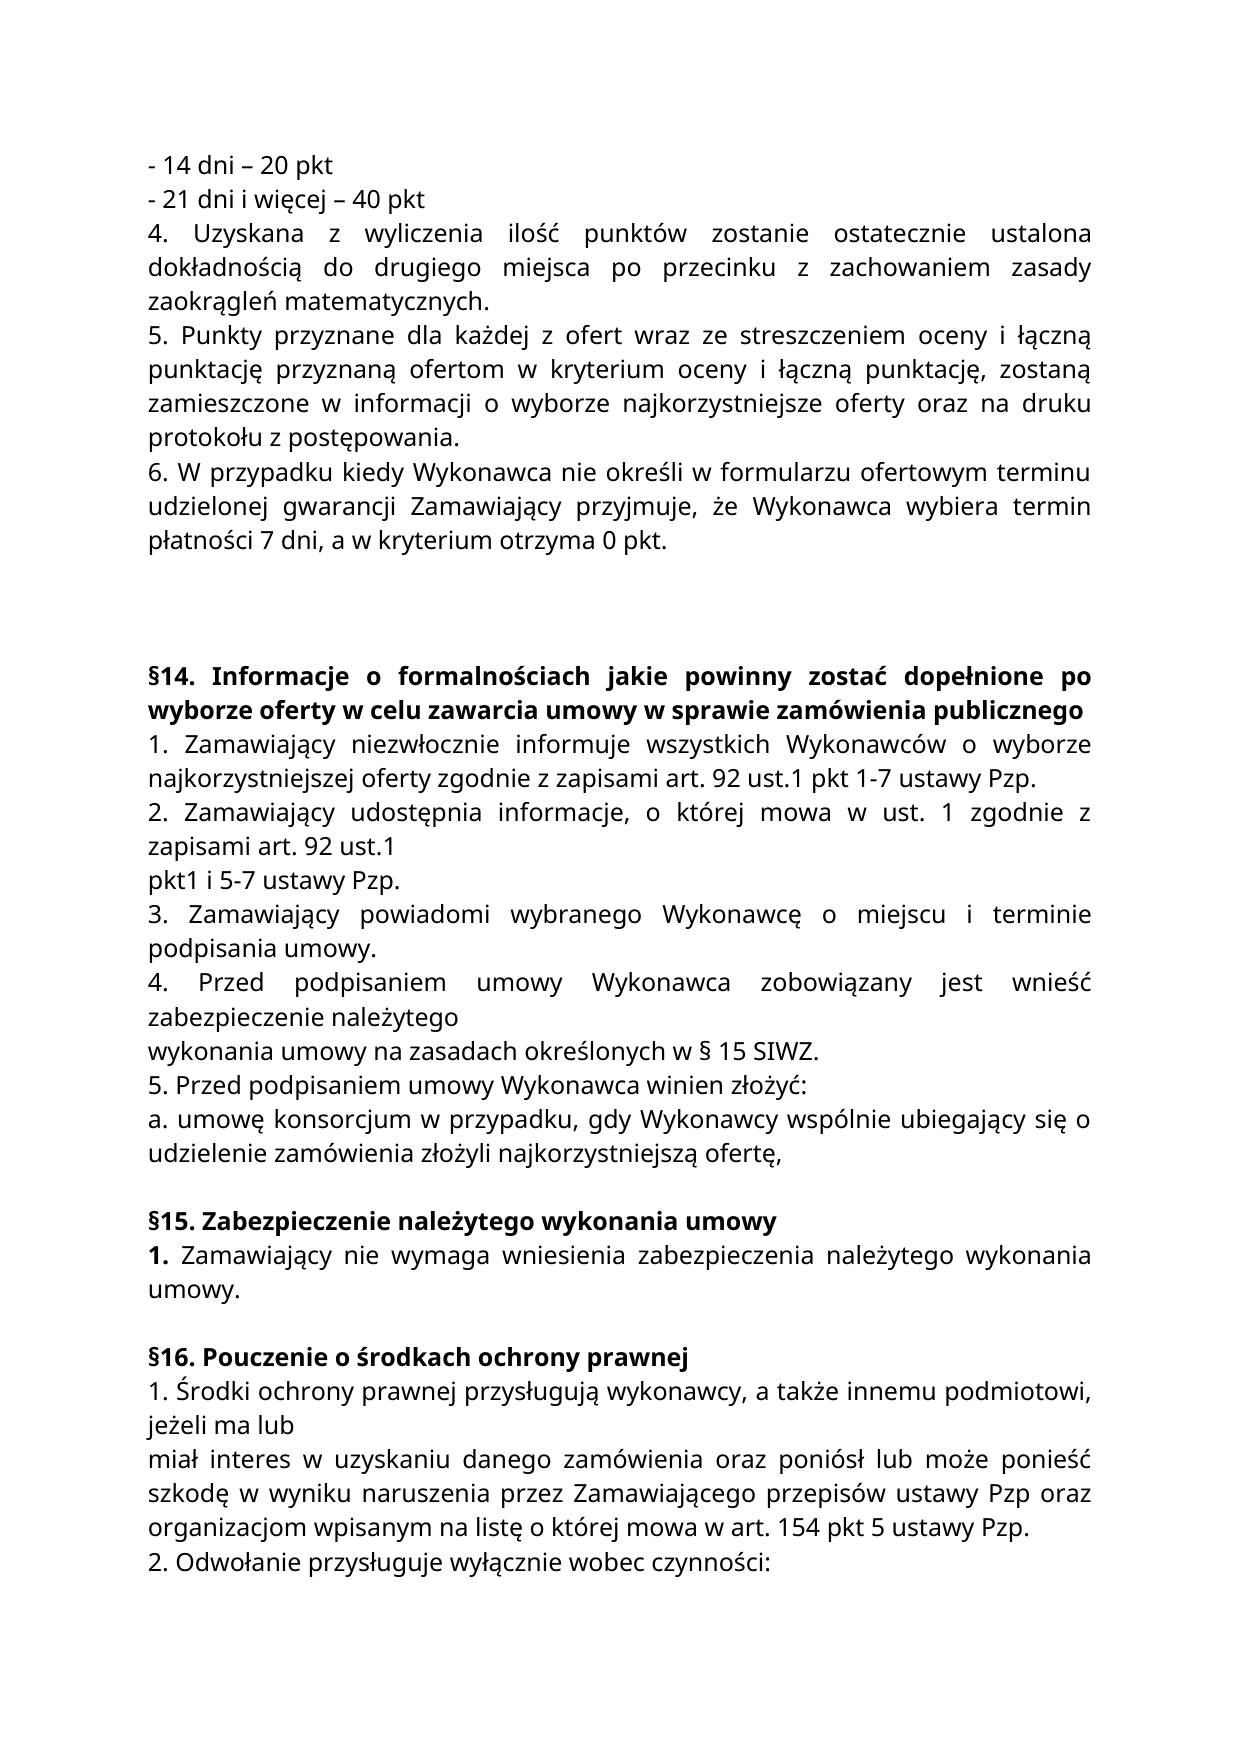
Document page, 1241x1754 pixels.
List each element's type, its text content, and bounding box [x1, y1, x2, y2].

text wykonania umowy na zasadach określonych w § 15 SIWZ. [148, 1033, 1093, 1067]
text 4. Przed podpisaniem umowy Wykonawca zobowiązany jest wnieść zabezpieczenie należytego [148, 965, 1093, 1033]
text 5. Punkty przyznane dla każdej z ofert wraz ze streszczeniem oceny i łączną punktację przyznaną ofertom w kryterium oceny i łączną punktację, zostaną zamieszczone w informacji o wyborze najkorzystniejsze oferty oraz na druku protokołu z postępowania. [148, 318, 1093, 454]
text 2. Zamawiający udostępnia informacje, o której mowa w ust. 1 zgodnie z zapisami art. 92 ust.1 [148, 795, 1093, 863]
text 1. Zamawiający nie wymaga wniesienia zabezpieczenia należytego wykonania umowy. [148, 1238, 1093, 1306]
text 2. Odwołanie przysługuje wyłącznie wobec czynności: [148, 1544, 1093, 1578]
text 3. Zamawiający powiadomi wybranego Wykonawcę o miejscu i terminie podpisania umowy. [148, 897, 1093, 965]
text miał interes w uzyskaniu danego zamówienia oraz poniósł lub może ponieść szkodę w wyniku naruszenia przez Zamawiającego przepisów ustawy Pzp oraz organizacjom wpisanym na listę o której mowa w art. 154 pkt 5 ustawy Pzp. [148, 1442, 1093, 1544]
text 4. Uzyskana z wyliczenia ilość punktów zostanie ostatecznie ustalona dokładnością do drugiego miejsca po przecinku z zachowaniem zasady zaokrągleń matematycznych. [148, 216, 1093, 318]
text 1. Zamawiający niezwłocznie informuje wszystkich Wykonawców o wyborze najkorzystniejszej oferty zgodnie z zapisami art. 92 ust.1 pkt 1-7 ustawy Pzp. [148, 727, 1093, 795]
text a. umowę konsorcjum w przypadku, gdy Wykonawcy wspólnie ubiegający się o udzielenie zamówienia złożyli najkorzystniejszą ofertę, [148, 1101, 1093, 1169]
text §15. Zabezpieczenie należytego wykonania umowy [148, 1203, 1093, 1238]
text pkt1 i 5-7 ustawy Pzp. [148, 863, 1093, 897]
text §16. Pouczenie o środkach ochrony prawnej [148, 1340, 1093, 1374]
text 5. Przed podpisaniem umowy Wykonawca winien złożyć: [148, 1067, 1093, 1101]
text - 14 dni – 20 pkt [148, 148, 1093, 182]
text 1. Środki ochrony prawnej przysługują wykonawcy, a także innemu podmiotowi, jeżeli ma lub [148, 1374, 1093, 1442]
text - 21 dni i więcej – 40 pkt [148, 182, 1093, 216]
text §14. Informacje o formalnościach jakie powinny zostać dopełnione po wyborze oferty w celu zawarcia umowy w sprawie zamówienia publicznego [148, 658, 1093, 727]
text 6. W przypadku kiedy Wykonawca nie określi w formularzu ofertowym terminu udzielonej gwarancji Zamawiający przyjmuje, że Wykonawca wybiera termin płatności 7 dni, a w kryterium otrzyma 0 pkt. [148, 454, 1093, 556]
